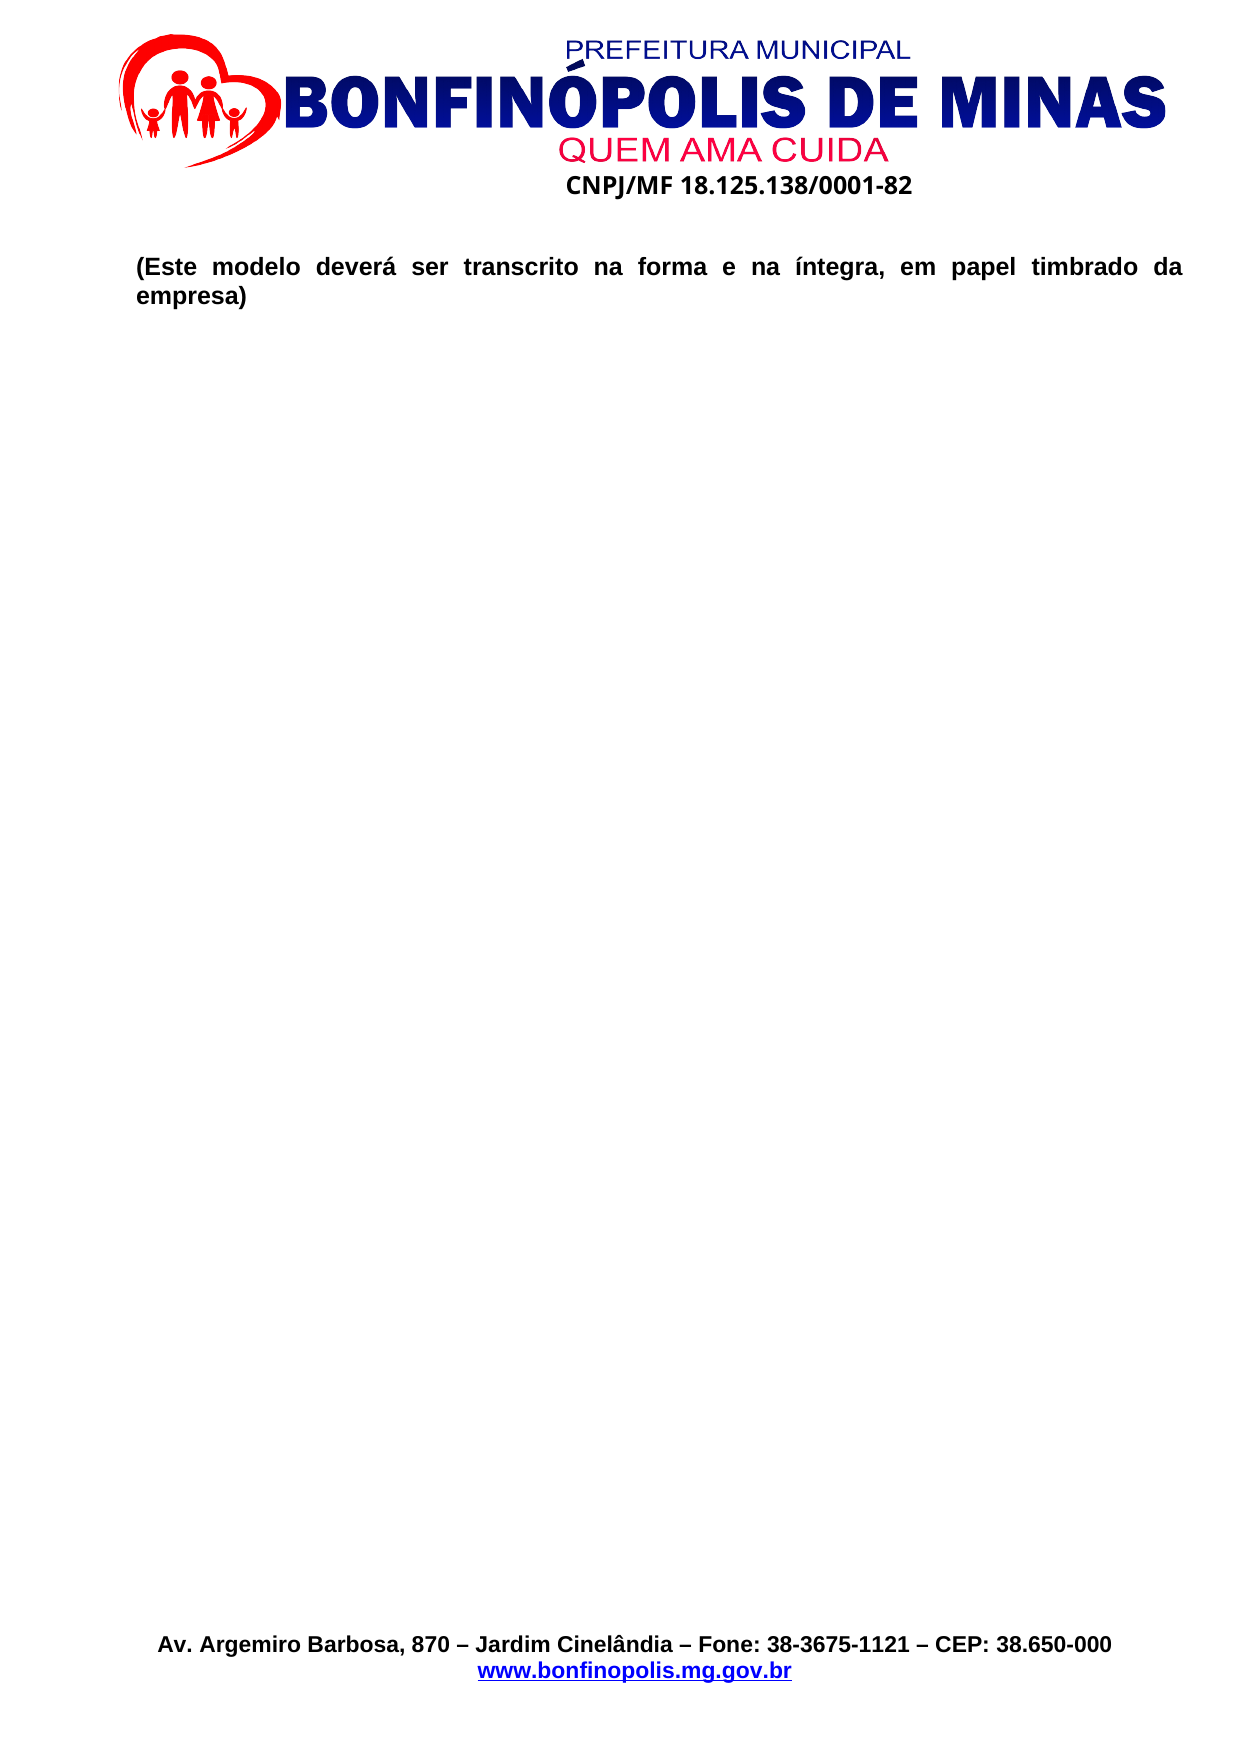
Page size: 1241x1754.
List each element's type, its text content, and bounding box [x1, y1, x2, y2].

picture [118, 34, 1166, 168]
text (Este modelo deverá ser transcrito na forma e na íntegra, em papel timbrado da empresa) [136, 252, 1184, 310]
